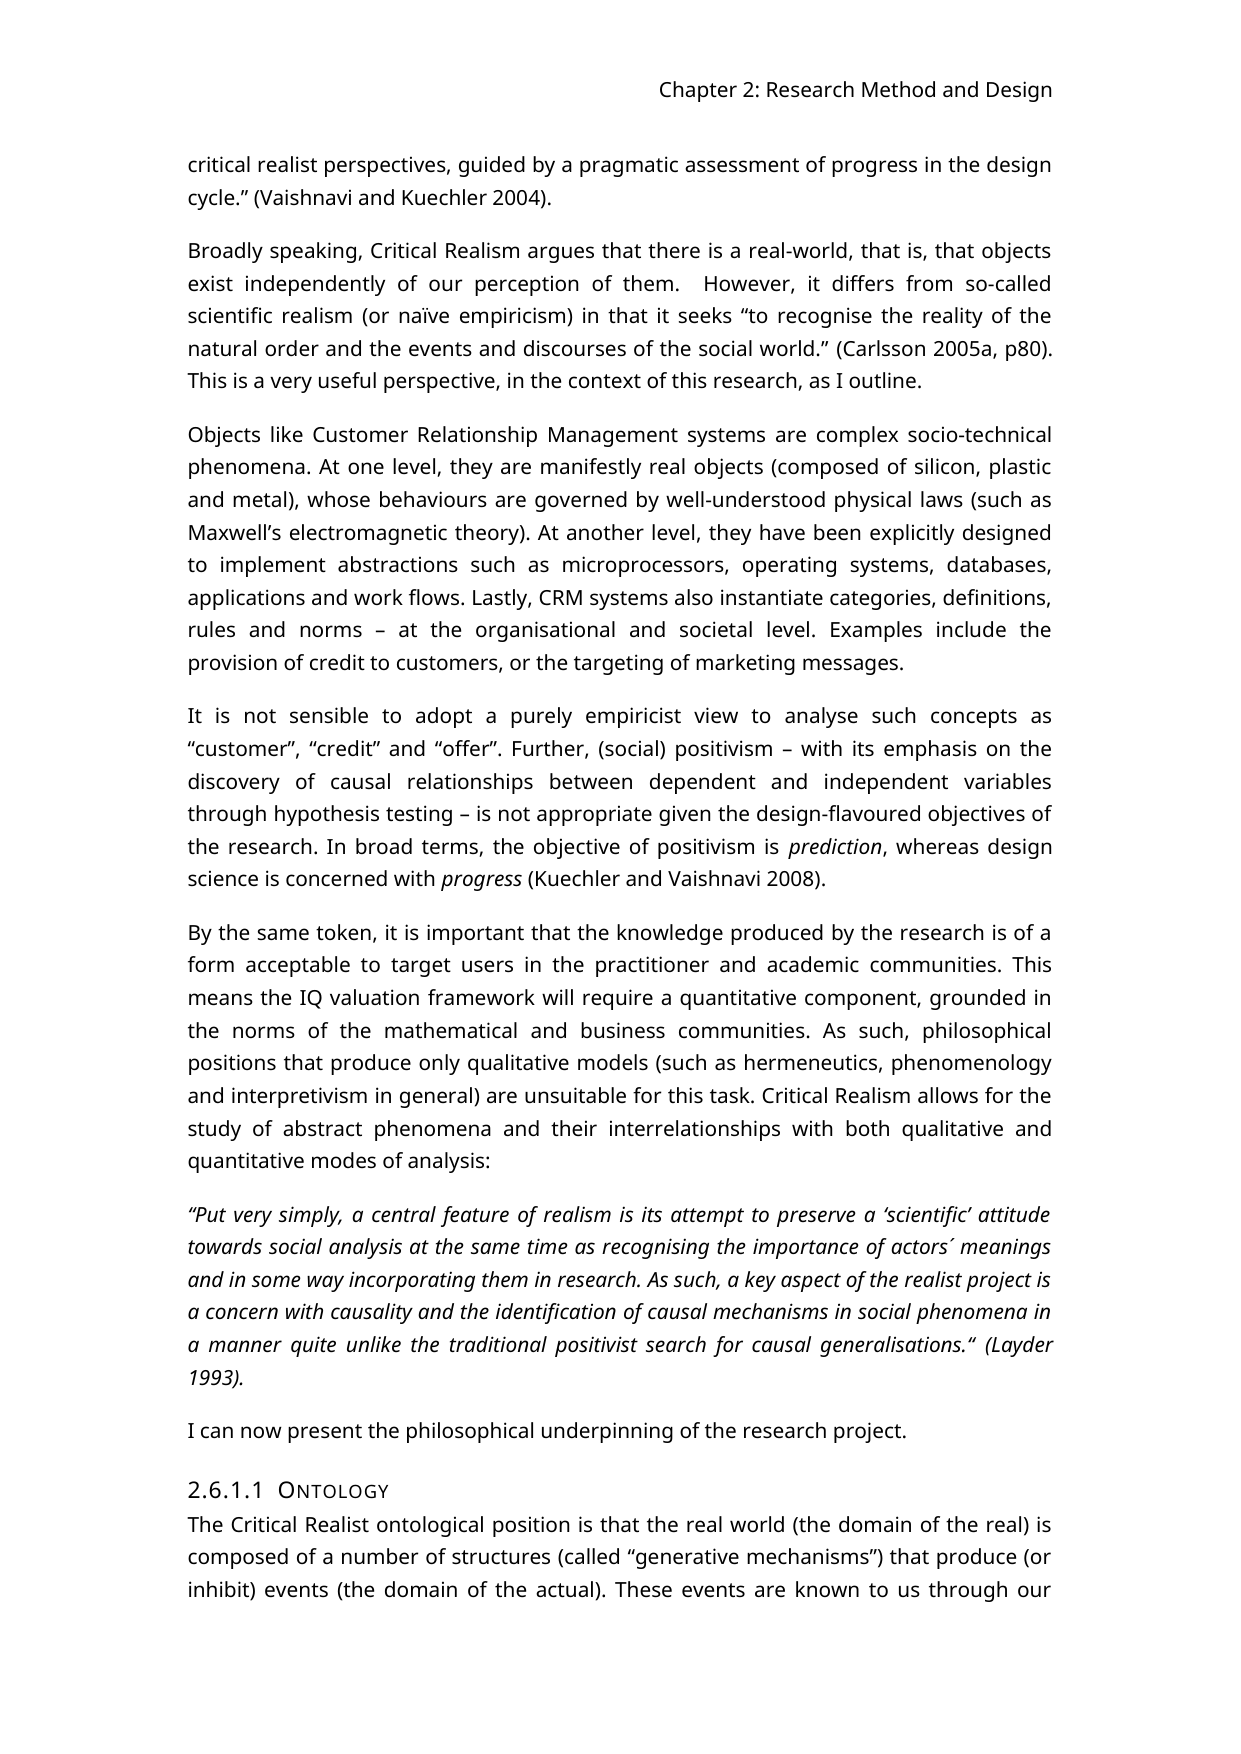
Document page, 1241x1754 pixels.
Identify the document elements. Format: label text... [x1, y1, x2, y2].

text Broadly speaking, Critical Realism argues that there is a real-world, that is, that objects exist independently of our perception of them. However, it differs from so-called scientific realism (or naïve empiricism) in that it seeks “to recognise the reality of the natural order and the events and discourses of the social world.” (Carlsson 2005a, p80). This is a very useful perspective, in the context of this research, as I outline. [187, 236, 1053, 395]
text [187, 150, 1053, 211]
text I can now present the philosophical underpinning of the research project. [187, 1416, 1053, 1444]
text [187, 1510, 1053, 1603]
text It is not sensible to adopt a purely empiricist view to analyse such concepts as “customer”, “credit” and “offer”. Further, (social) positivism – with its emphasis on the discovery of causal relationships between dependent and independent variables through hypothesis testing – is not appropriate given the design-flavoured objectives of the research. In broad terms, the objective of positivism is prediction, whereas design science is concerned with progress (Kuechler and Vaishnavi 2008). [187, 702, 1053, 893]
text “Put very simply, a central feature of realism is its attempt to preserve a ‘scientific’ attitude towards social analysis at the same time as recognising the importance of actors´ meanings and in some way incorporating them in research. As such, a key aspect of the realist project is a concern with causality and the identification of causal mechanisms in social phenomena in a manner quite unlike the traditional positivist search for causal generalisations.“ (Layder 1993). [187, 1200, 1053, 1391]
text Objects like Customer Relationship Management systems are complex socio-technical phenomena. At one level, they are manifestly real objects (composed of silicon, plastic and metal), whose behaviours are governed by well-understood physical laws (such as Maxwell’s electromagnetic theory). At another level, they have been explicitly designed to implement abstractions such as microprocessors, operating systems, databases, applications and work flows. Lastly, CRM systems also instantiate categories, definitions, rules and norms – at the organisational and societal level. Examples include the provision of credit to customers, or the targeting of marketing messages. [187, 420, 1053, 677]
subtitle Ontology [187, 1474, 1053, 1505]
text By the same token, it is important that the knowledge produced by the research is of a form acceptable to target users in the practitioner and academic communities. This means the IQ valuation framework will require a quantitative component, grounded in the norms of the mathematical and business communities. As such, philosophical positions that produce only qualitative models (such as hermeneutics, phenomenology and interpretivism in general) are unsuitable for this task. Critical Realism allows for the study of abstract phenomena and their interrelationships with both qualitative and quantitative modes of analysis: [187, 918, 1053, 1175]
